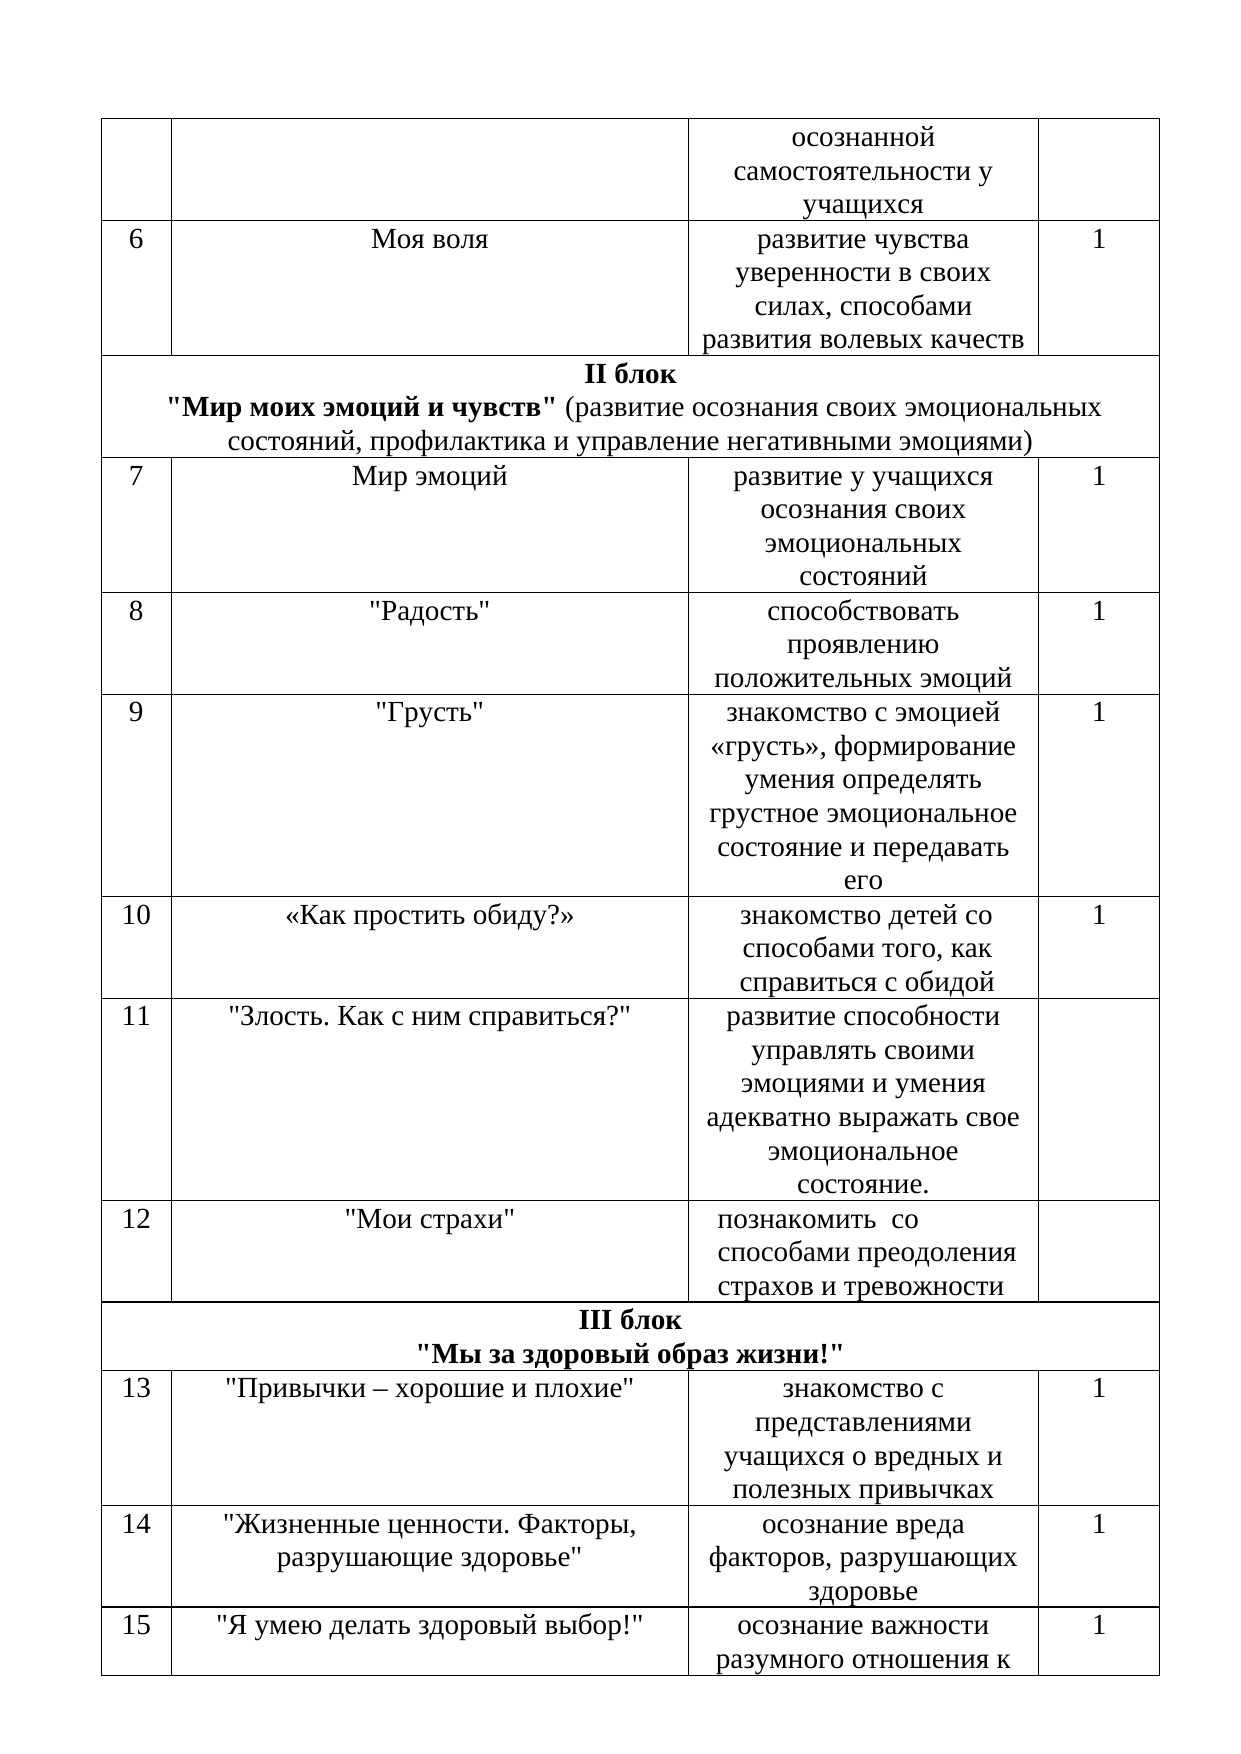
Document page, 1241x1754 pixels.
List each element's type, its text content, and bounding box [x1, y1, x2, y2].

table_cell "Привычки – хорошие и плохие" [172, 1371, 688, 1505]
table_cell 6 [102, 221, 171, 355]
table_cell знакомство детей со способами того, как справиться с обидой [689, 897, 1038, 997]
table_cell 12 [102, 1201, 171, 1301]
table_cell II блок "Мир моих эмоций и чувств" (развитие осознания своих эмоциональных состояний, профилактика и управление негативными эмоциями) [102, 356, 1159, 457]
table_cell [172, 119, 688, 220]
table_cell развитие чувства уверенности в своих силах, способами развития волевых качеств [689, 221, 1038, 355]
table_cell 5 [102, 119, 171, 220]
table_cell 1 [1039, 221, 1159, 355]
table_cell 1 [1039, 1608, 1159, 1674]
table_cell способствовать проявлению положительных эмоций [689, 593, 1038, 693]
table_cell 15 [102, 1608, 171, 1674]
table_cell "Злость. Как с ним справиться?" [172, 999, 688, 1200]
table_cell развитие у учащихся осознания своих эмоциональных состояний [689, 458, 1038, 592]
table_cell 10 [102, 897, 171, 997]
table_cell "Радость" [172, 593, 688, 693]
table_cell 1 [1039, 897, 1159, 997]
table_cell 14 [102, 1506, 171, 1606]
table_cell 8 [102, 593, 171, 693]
table_cell 7 [102, 458, 171, 592]
table_cell развитие способности управлять своими эмоциями и умения адекватно выражать свое эмоциональное состояние. [689, 999, 1038, 1200]
table_cell "Грусть" [172, 695, 688, 896]
table_cell 1 [1039, 695, 1159, 896]
table_cell 13 [102, 1371, 171, 1505]
table_cell [1039, 999, 1159, 1200]
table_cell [689, 119, 1038, 220]
table_cell 1 [1039, 1506, 1159, 1606]
table_cell 1 [1039, 1371, 1159, 1505]
table_cell осознание вреда факторов, разрушающих здоровье [689, 1506, 1038, 1606]
table_cell познакомить со способами преодоления страхов и тревожности [689, 1201, 1038, 1301]
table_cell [172, 1608, 688, 1674]
table_cell «Как простить обиду?» [172, 897, 688, 997]
table_cell 1 [1039, 593, 1159, 693]
table_cell III блок "Мы за здоровый образ жизни!" [102, 1303, 1159, 1369]
table_cell 9 [102, 695, 171, 896]
table_cell знакомство с представлениями учащихся о вредных и полезных привычках [689, 1371, 1038, 1505]
table_cell 1 [1039, 458, 1159, 592]
table_cell 1 [1039, 119, 1159, 220]
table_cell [689, 1608, 1038, 1674]
table_cell "Жизненные ценности. Факторы, разрушающие здоровье" [172, 1506, 688, 1606]
table_cell Мир эмоций [172, 458, 688, 592]
table_cell [1039, 1201, 1159, 1301]
table_cell "Мои страхи" [172, 1201, 688, 1301]
table_cell знакомство с эмоцией «грусть», формирование умения определять грустное эмоциональное состояние и передавать его [689, 695, 1038, 896]
table_cell Моя воля [172, 221, 688, 355]
table_cell 11 [102, 999, 171, 1200]
